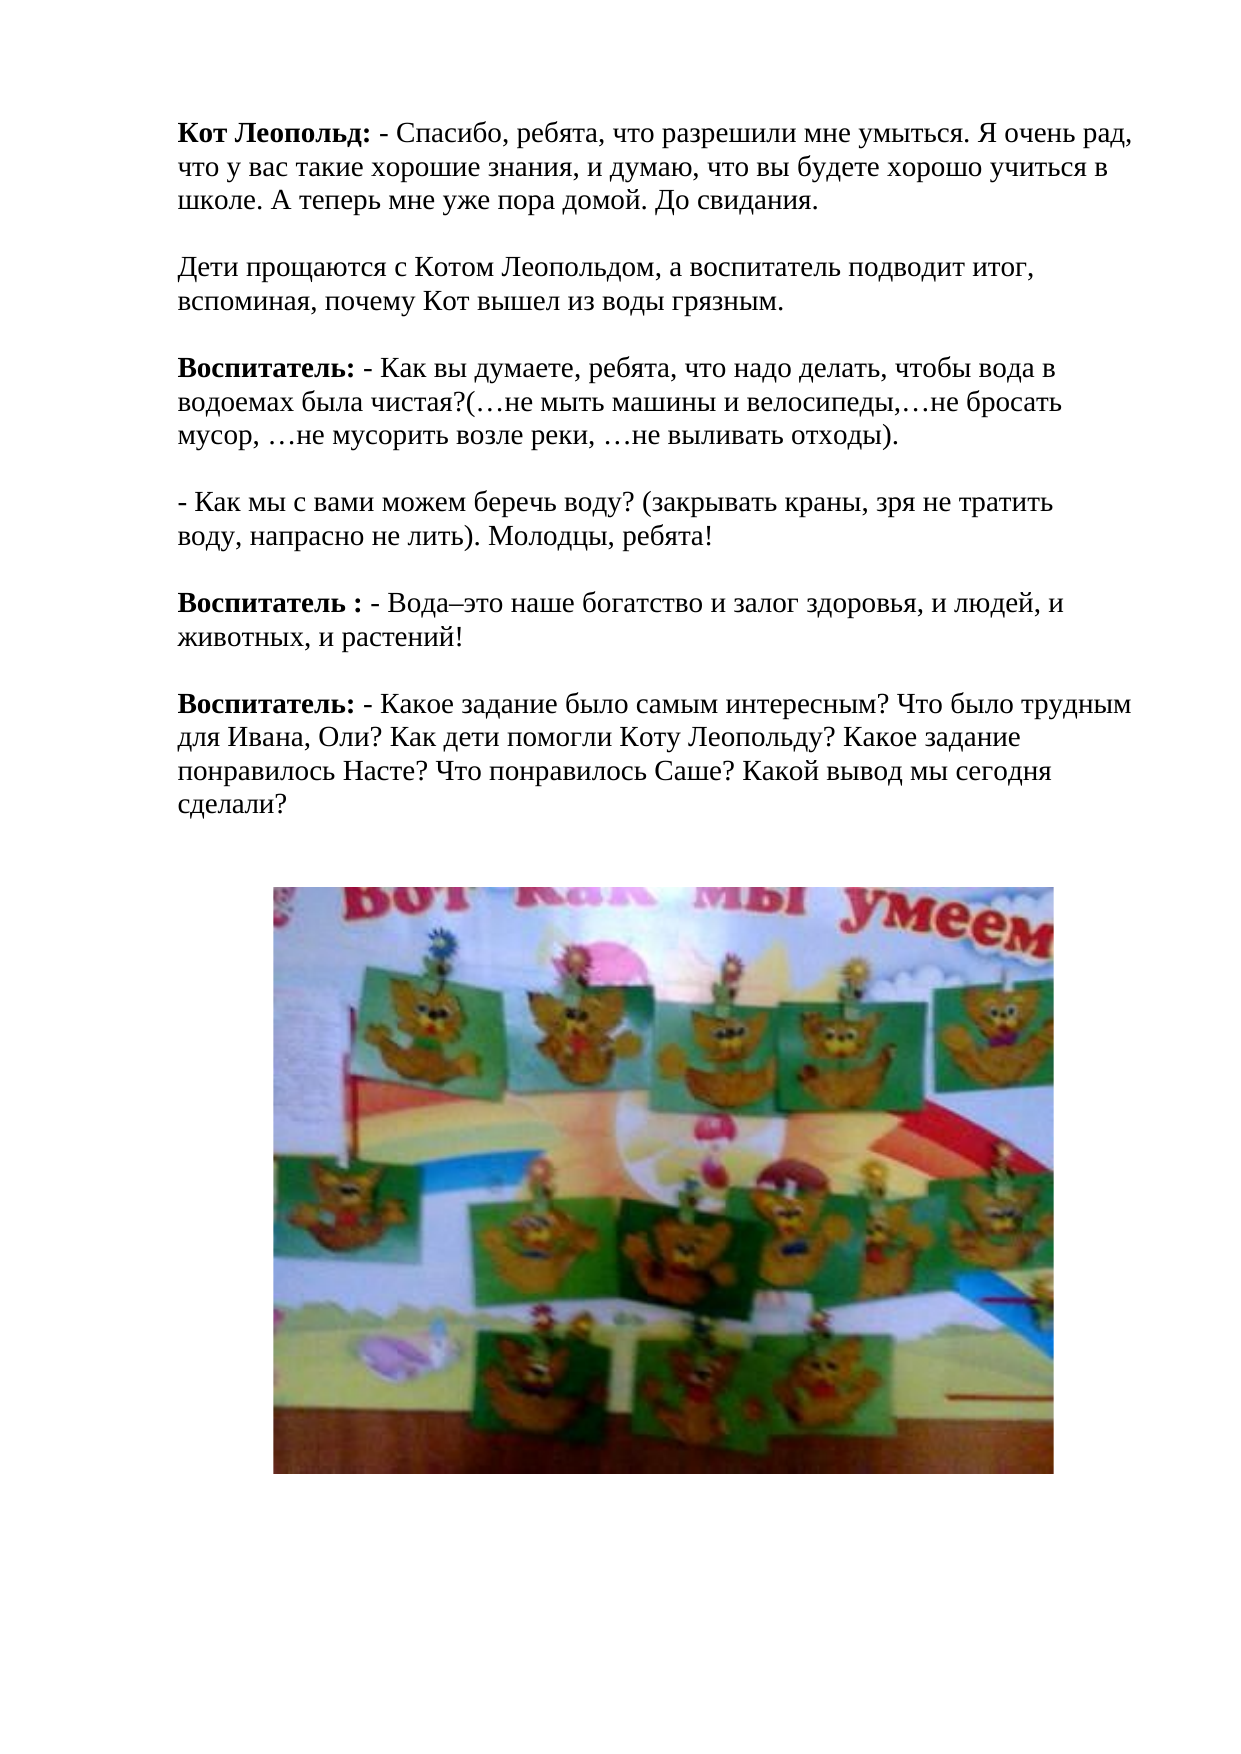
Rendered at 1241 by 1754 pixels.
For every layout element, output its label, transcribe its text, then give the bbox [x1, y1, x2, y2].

text Воспитатель: - Какое задание было самым интересным? Что было трудным для Ивана, Оли? Как дети помогли Коту Леопольду? Какое задание понравилось Насте? Что понравилось Саше? Какой вывод мы сегодня [177, 686, 1152, 786]
picture [273, 887, 1054, 1474]
list Как мы с вами можем беречь воду? (закрывать краны, зря не тратить воду, напрасно не лить). Молодцы, ребята! [177, 484, 1126, 552]
text Дети прощаются с Котом Леопольдом, а воспитатель подводит итог, вспоминая, почему Кот вышел из воды грязным. [177, 249, 1152, 317]
text Воспитатель: - Как вы думаете, ребята, что надо делать, чтобы вода в водоемах была чистая?(…не мыть машины и велосипеды,…не бросать мусор, …не мусорить возле реки, …не выливать отходы). [177, 350, 1152, 451]
text Воспитатель : - Вода–это наше богатство и залог здоровья, и людей, и животных, и растений! [177, 585, 1169, 652]
text сделали? [177, 787, 1169, 820]
text Кот Леопольд: - Спасибо, ребята, что разрешили мне умыться. Я очень рад, что у вас такие хорошие знания, и думаю, что вы будете хорошо учиться в школе. А теперь мне уже пора домой. До свидания. [177, 115, 1152, 216]
